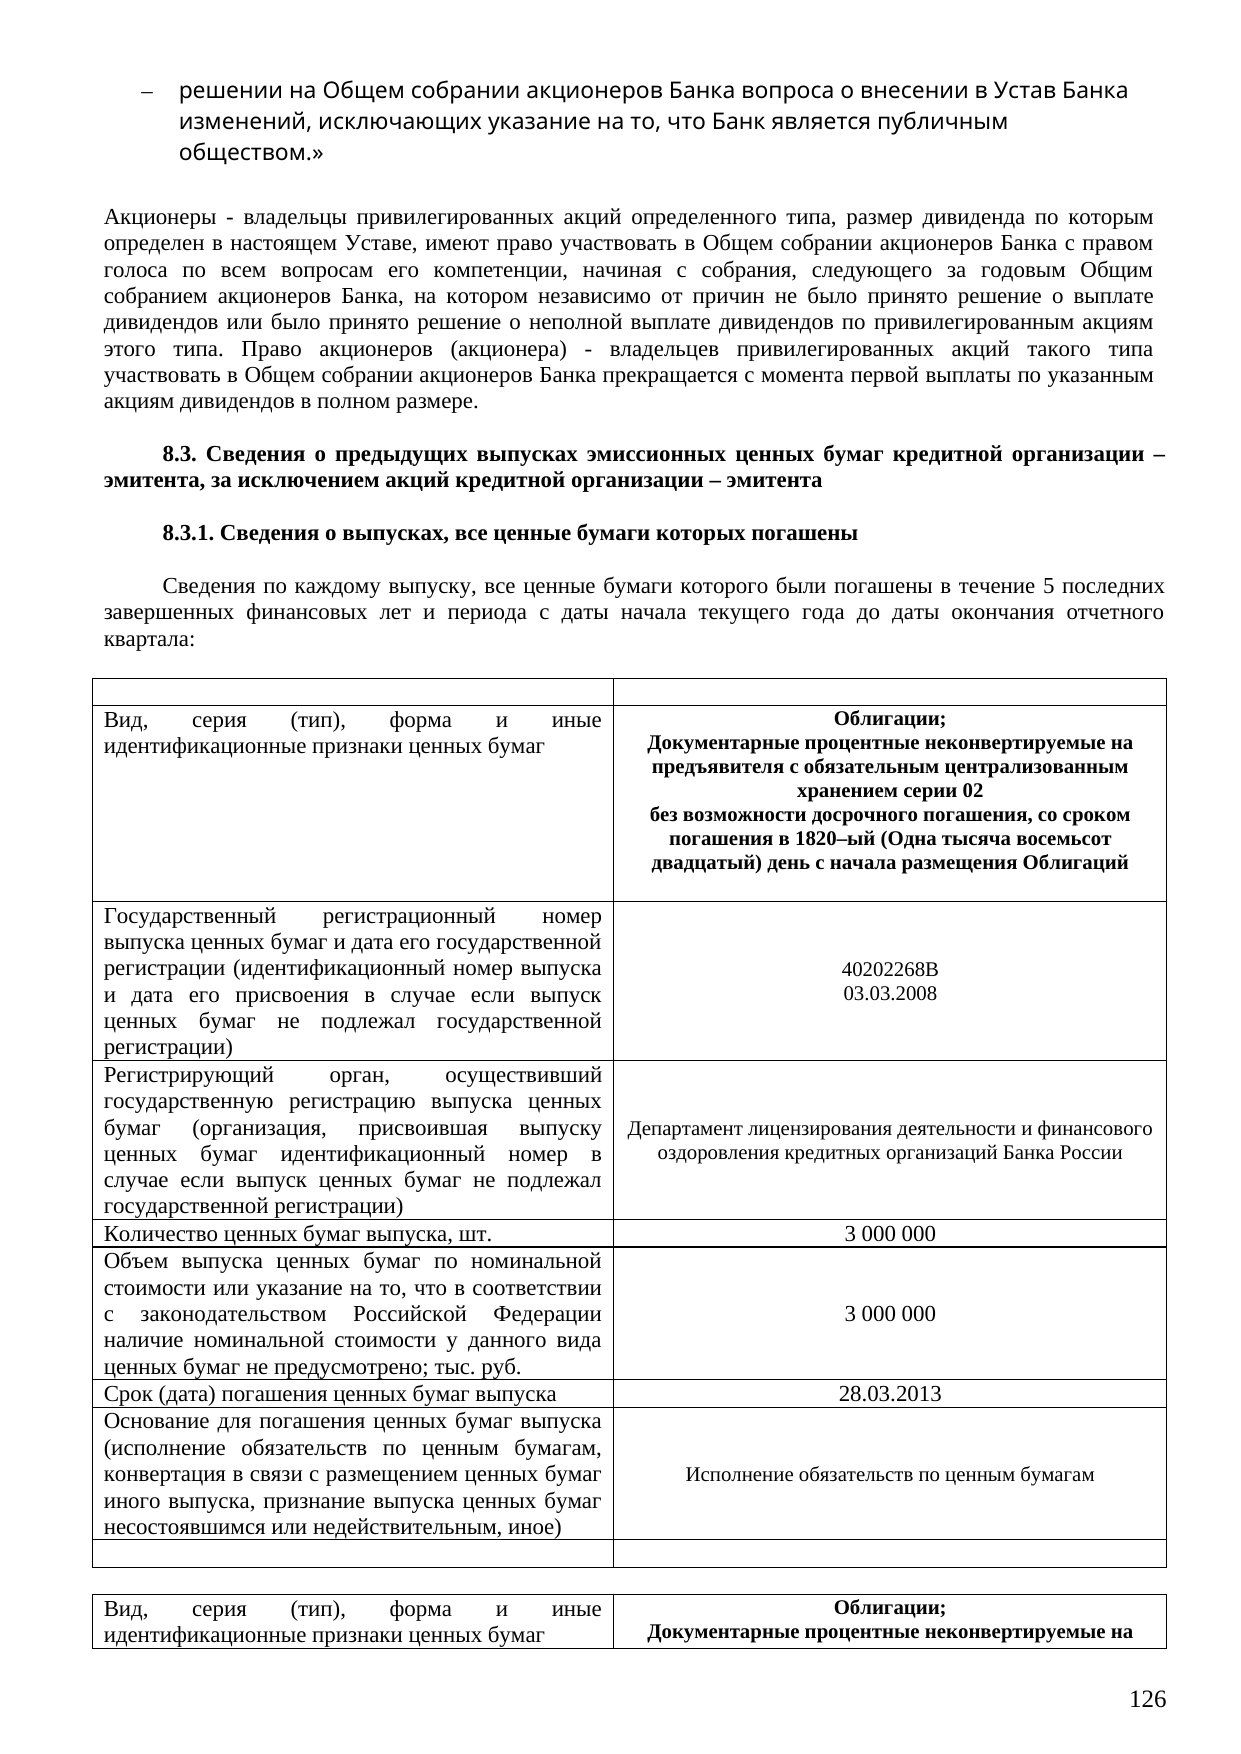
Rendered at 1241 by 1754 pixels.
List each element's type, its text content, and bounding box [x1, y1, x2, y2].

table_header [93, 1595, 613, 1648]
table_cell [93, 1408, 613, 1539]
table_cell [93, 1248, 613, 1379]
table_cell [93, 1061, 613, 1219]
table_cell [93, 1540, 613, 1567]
text 8.3. Сведения о предыдущих выпусках эмиссионных ценных бумаг кредитной организации – эмитента, за исключением акций кредитной организации – эмитента [103, 440, 1167, 493]
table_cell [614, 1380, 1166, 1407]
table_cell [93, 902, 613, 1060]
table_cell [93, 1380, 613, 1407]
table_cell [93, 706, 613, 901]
text 8.3.1. Сведения о выпусках, все ценные бумаги которых погашены [103, 519, 1167, 546]
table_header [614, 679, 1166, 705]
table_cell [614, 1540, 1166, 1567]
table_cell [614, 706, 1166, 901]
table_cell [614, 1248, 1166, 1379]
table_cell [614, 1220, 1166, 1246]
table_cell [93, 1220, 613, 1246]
text Сведения по каждому выпуску, все ценные бумаги которого были погашены в течение 5 последних завершенных финансовых лет и периода с даты начала текущего года до даты окончания отчетного квартала: [103, 572, 1167, 651]
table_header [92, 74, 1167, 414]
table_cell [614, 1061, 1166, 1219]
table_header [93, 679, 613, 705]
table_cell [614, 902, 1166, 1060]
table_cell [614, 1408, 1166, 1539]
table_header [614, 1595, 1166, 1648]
